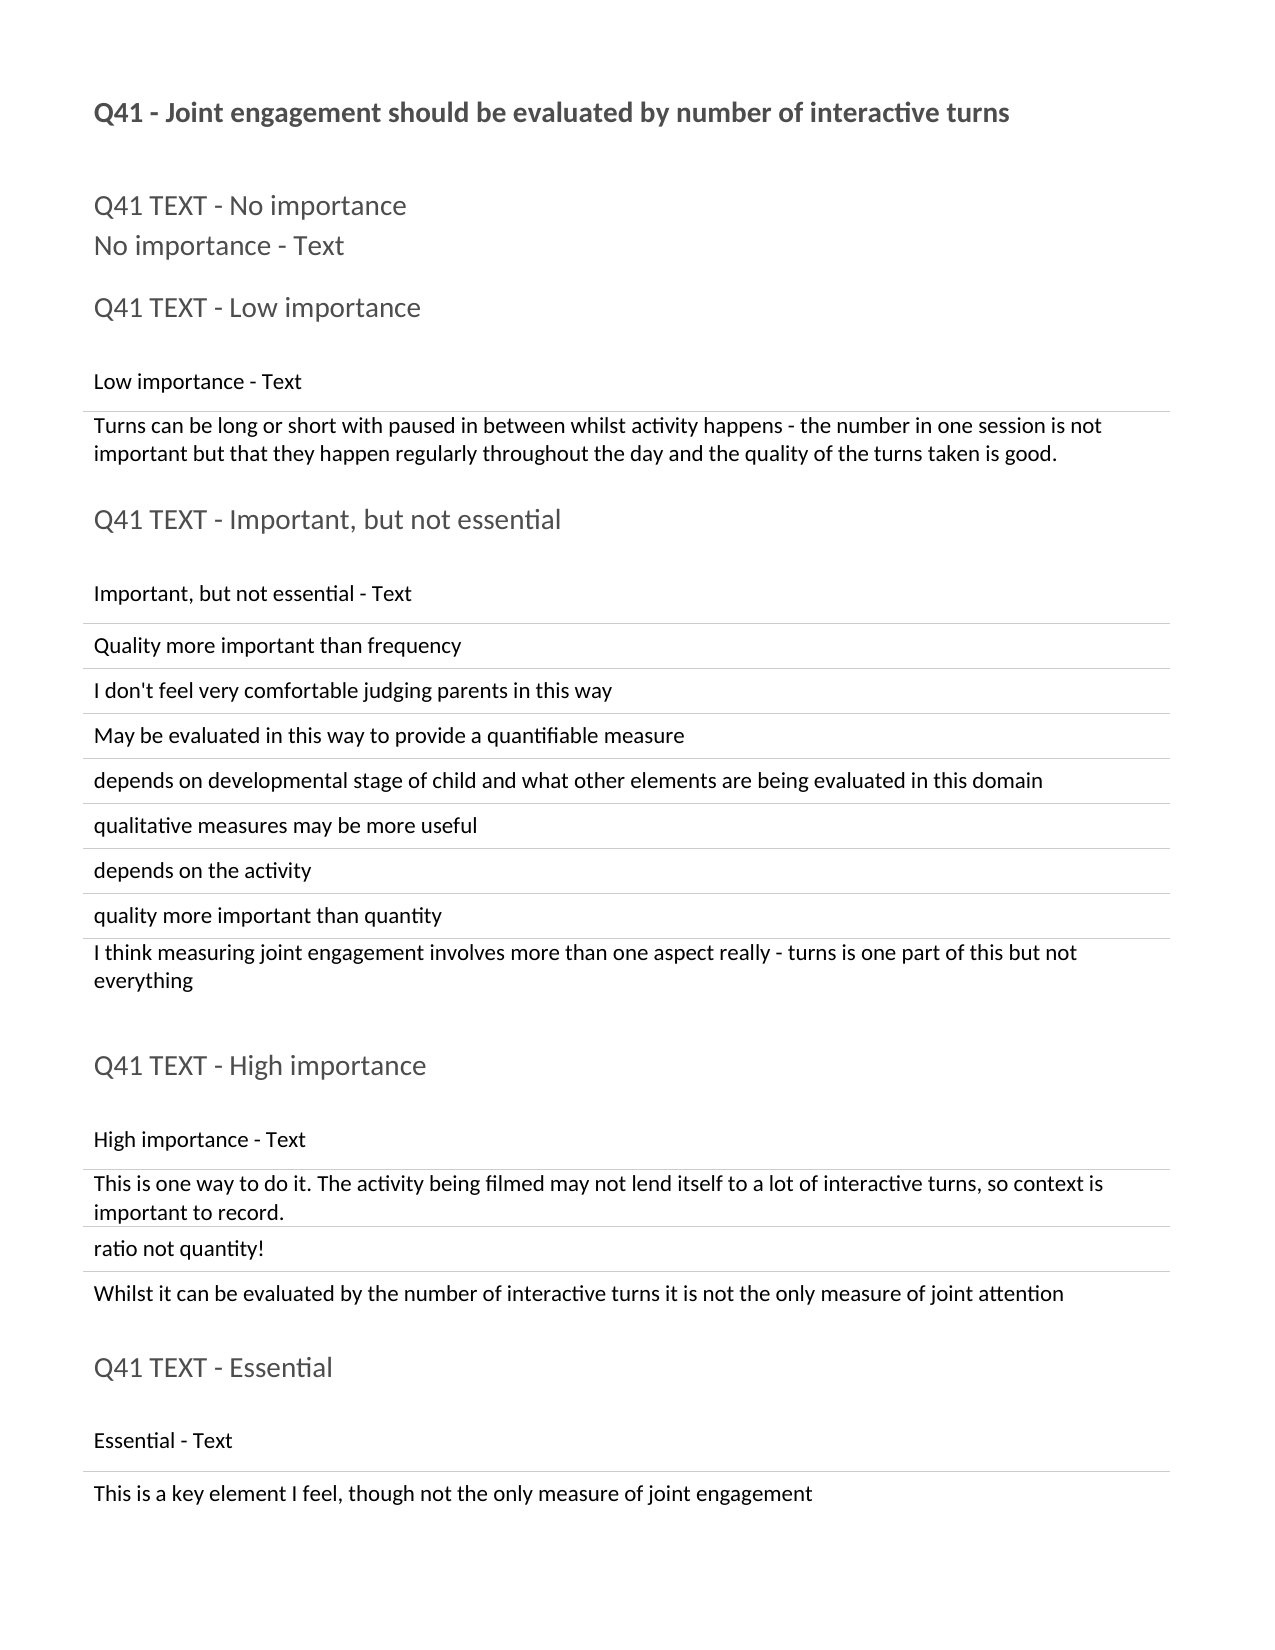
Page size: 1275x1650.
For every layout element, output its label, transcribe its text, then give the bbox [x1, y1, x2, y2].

table_cell I don't feel very comfortable judging parents in this way [83, 669, 1170, 713]
table_cell quality more important than quantity [83, 894, 1170, 938]
table_cell ratio not quantity! [83, 1227, 1170, 1271]
text Q41 TEXT - High importance [94, 1047, 1181, 1083]
table_cell Turns can be long or short with paused in between whilst activity happens - the number in one session is not important but that they happen regularly throughout the day and the quality of the turns taken is good. [83, 412, 1170, 468]
text Q41 TEXT - Low importance [94, 289, 1181, 325]
table_cell depends on developmental stage of child and what other elements are being evaluated in this domain [83, 759, 1170, 803]
text Q41 TEXT - Essential [94, 1316, 1181, 1384]
table_cell I think measuring joint engagement involves more than one aspect really - turns is one part of this but not everything [83, 939, 1170, 994]
table_header Low importance - Text [83, 351, 1170, 411]
table_cell qualitative measures may be more useful [83, 804, 1170, 848]
table_header Essential - Text [83, 1411, 1170, 1471]
table_cell Whilst it can be evaluated by the number of interactive turns it is not the only measure of joint attention [83, 1272, 1170, 1316]
text Q41 - Joint engagement should be evaluated by number of interactive turns [94, 94, 1181, 162]
text Q41 TEXT - Important, but not essential [94, 468, 1181, 537]
table_cell depends on the activity [83, 849, 1170, 893]
table_cell May be evaluated in this way to provide a quantifiable measure [83, 714, 1170, 758]
text Q41 TEXT - No importance No importance - Text [94, 187, 1181, 263]
table_header High importance - Text [83, 1109, 1170, 1169]
table_header Important, but not essential - Text [83, 563, 1170, 623]
table_cell Quality more important than frequency [83, 624, 1170, 668]
table_cell This is one way to do it. The activity being filmed may not lend itself to a lot of interactive turns, so context is important to record. [83, 1170, 1170, 1226]
table_cell This is a key element I feel, though not the only measure of joint engagement [83, 1472, 1170, 1516]
